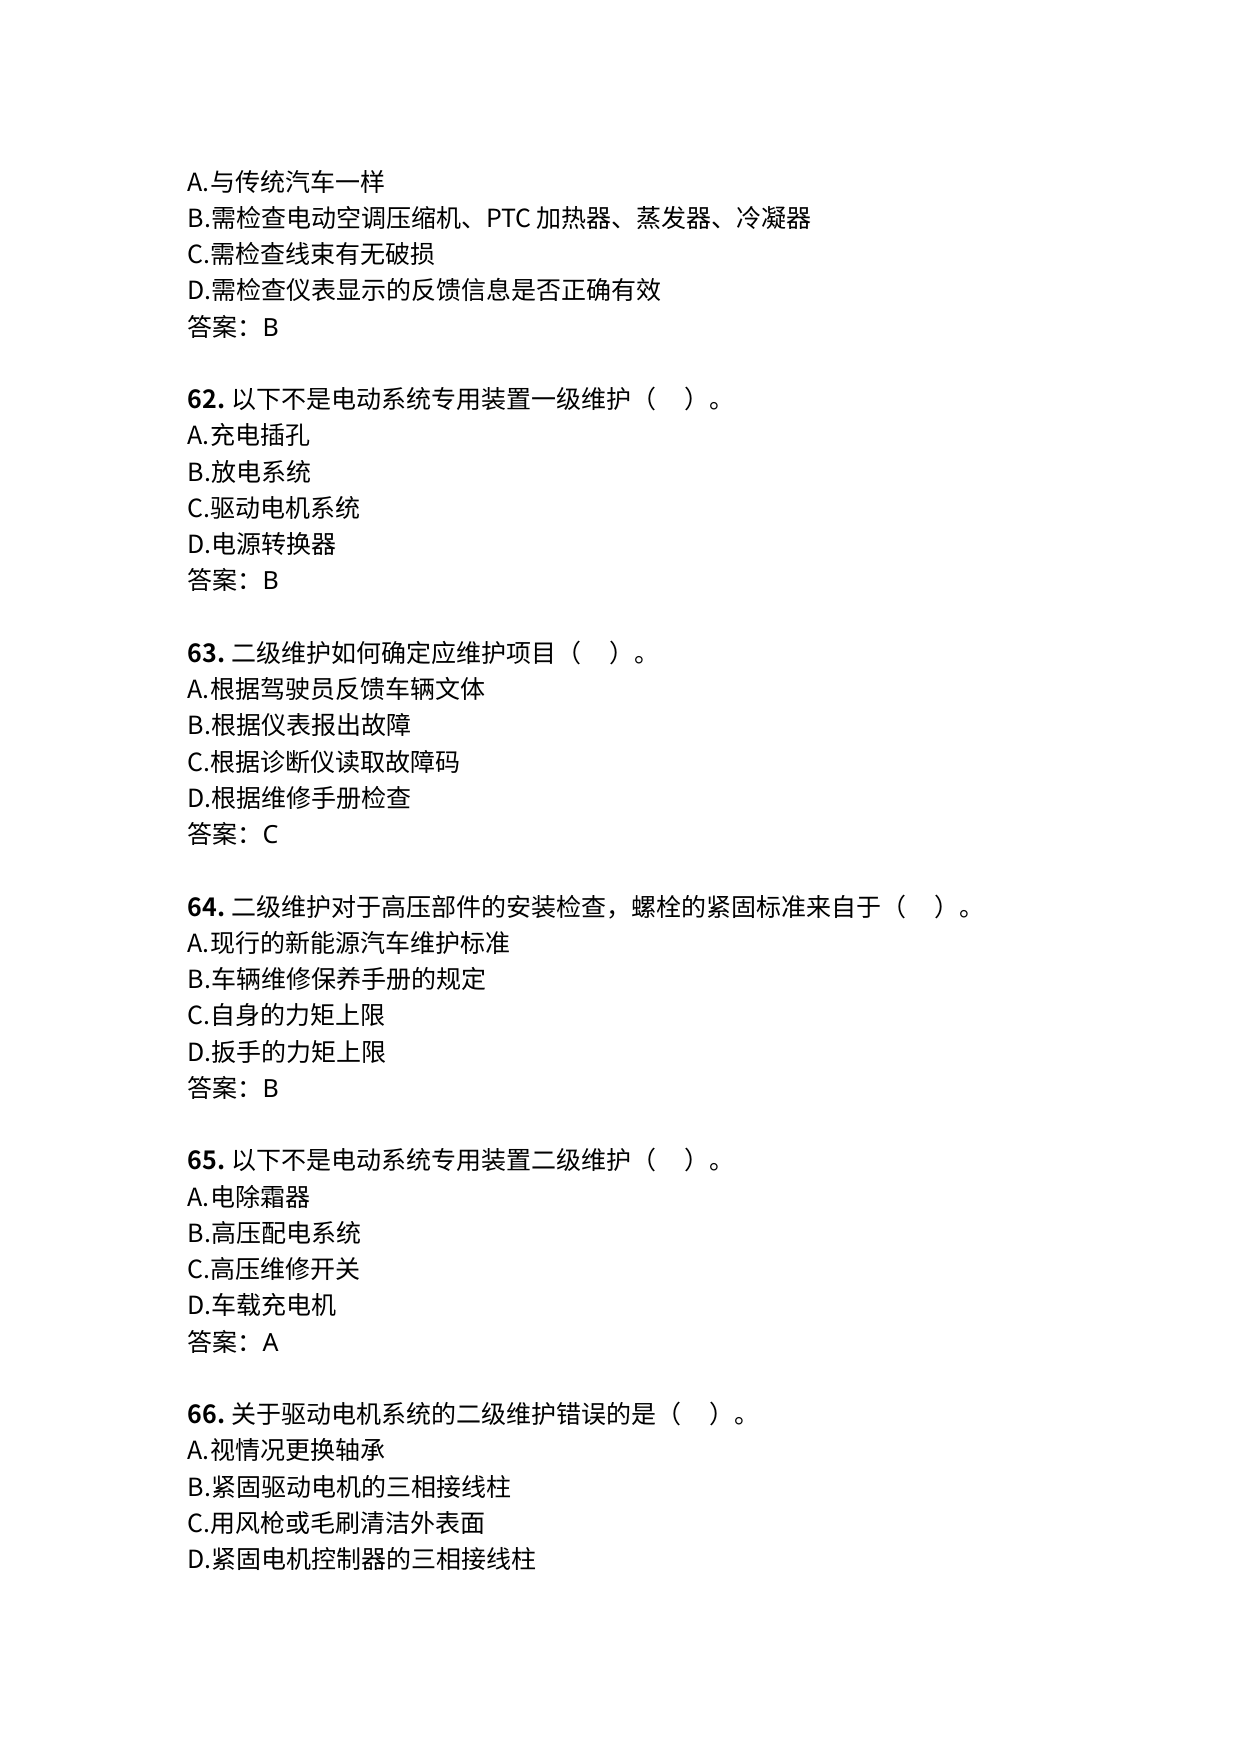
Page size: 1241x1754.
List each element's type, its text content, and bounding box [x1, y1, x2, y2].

list 紧固驱动电机的三相接线柱 [187, 1467, 1053, 1503]
list 车辆维修保养手册的规定 [187, 959, 1053, 996]
list 需检查电动空调压缩机、PTC加热器、蒸发器、冷凝器 [187, 198, 1053, 234]
list 答案：B [187, 561, 1053, 597]
list 以下不是电动系统专用装置二级维护（ ）。 [187, 1141, 1053, 1177]
list 驱动电机系统 [187, 488, 1053, 524]
list 根据诊断仪读取故障码 [187, 742, 1053, 778]
list 需检查线束有无破损 [187, 234, 1053, 271]
list 电源转换器 [187, 524, 1053, 561]
list 车载充电机 [187, 1286, 1053, 1322]
list 用风枪或毛刷清洁外表面 [187, 1503, 1053, 1539]
list 二级维护如何确定应维护项目（ ）。 [187, 633, 1053, 669]
list 高压配电系统 [187, 1213, 1053, 1249]
list 答案：A [187, 1322, 1053, 1358]
list 电除霜器 [187, 1177, 1053, 1213]
list 高压维修开关 [187, 1249, 1053, 1286]
list 与传统汽车一样 [187, 162, 1053, 198]
list 现行的新能源汽车维护标准 [187, 923, 1053, 959]
list 答案：B [187, 1068, 1053, 1104]
list 以下不是电动系统专用装置一级维护（ ）。 [187, 379, 1053, 416]
list 关于驱动电机系统的二级维护错误的是（ ）。 [187, 1394, 1053, 1431]
list 答案：B [187, 307, 1053, 343]
list 紧固电机控制器的三相接线柱 [187, 1539, 1053, 1576]
list 自身的力矩上限 [187, 996, 1053, 1032]
list 需检查仪表显示的反馈信息是否正确有效 [187, 271, 1053, 307]
list 充电插孔 [187, 416, 1053, 452]
list 根据仪表报出故障 [187, 706, 1053, 742]
list 答案：C [187, 814, 1053, 851]
list 二级维护对于高压部件的安装检查，螺栓的紧固标准来自于（ ）。 [187, 887, 1053, 923]
list 根据维修手册检查 [187, 778, 1053, 814]
list 扳手的力矩上限 [187, 1032, 1053, 1068]
list 视情况更换轴承 [187, 1431, 1053, 1467]
list 放电系统 [187, 452, 1053, 488]
list 根据驾驶员反馈车辆文体 [187, 669, 1053, 706]
